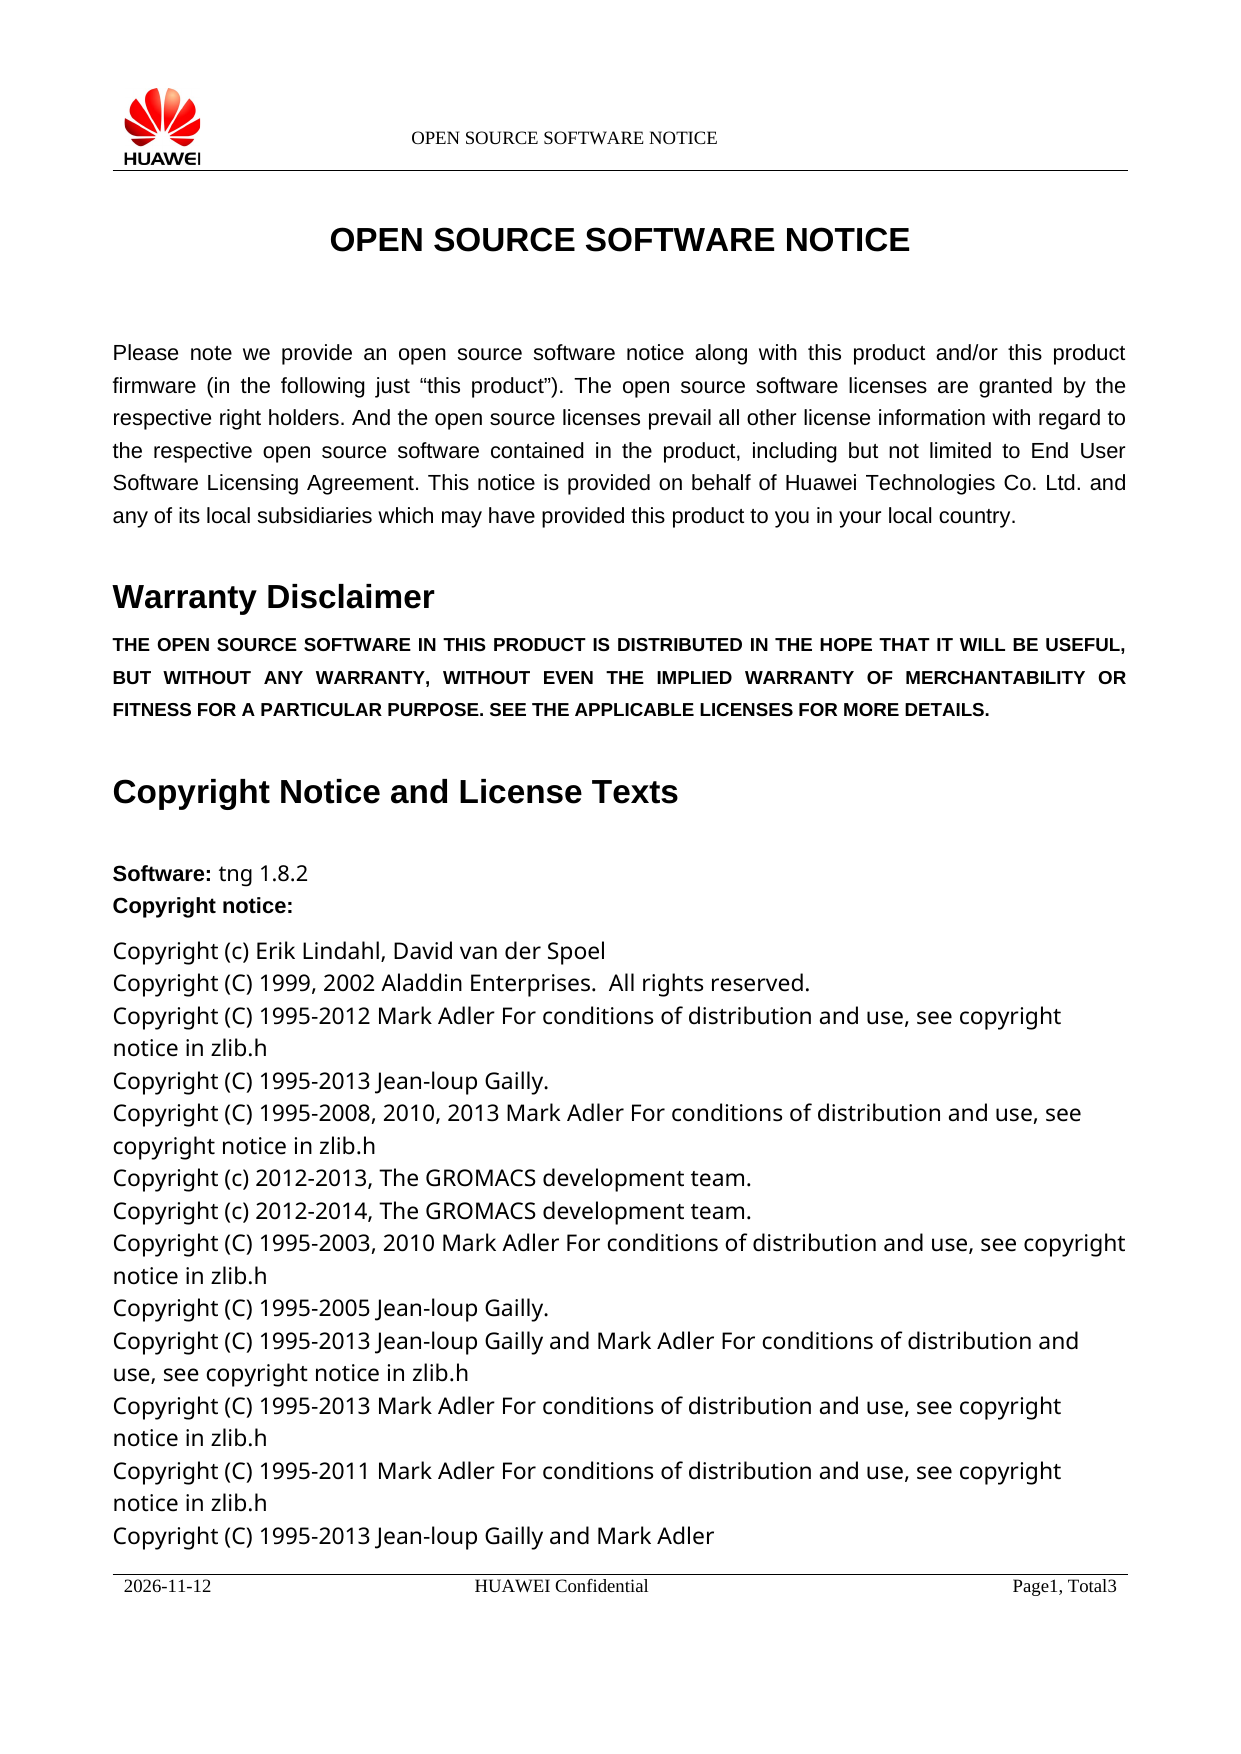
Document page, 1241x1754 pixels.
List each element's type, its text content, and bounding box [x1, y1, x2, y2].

text Please note we provide an open source software notice along with this product and/or this product firmware (in the following just “this product”). The open source software licenses are granted by the respective right holders. And the open source licenses prevail all other license information with regard to the respective open source software contained in the product, including but not limited to End User Software Licensing Agreement. This notice is provided on behalf of Huawei Technologies Co. Ltd. and any of its local subsidiaries which may have provided this product to you in your local country. [112, 336, 1128, 531]
text The open source software in this product is distributed in the hope that it will be useful, but WITHOUT ANY WARRANTY, without even the implied warranty of MERCHANTABILITY or FITNESS FOR A PARTICULAR PURPOSE. See the applicable licenses for more details. [112, 629, 1128, 726]
picture [124, 88, 201, 165]
title Software: tng 1.8.2 [112, 856, 1128, 889]
text OPEN SOURCE SOFTWARE NOTICE [112, 206, 1128, 271]
text Copyright notice: [112, 889, 1128, 921]
text Copyright Notice and License Texts [112, 759, 1128, 824]
text Warranty Disclaimer [112, 564, 1128, 629]
